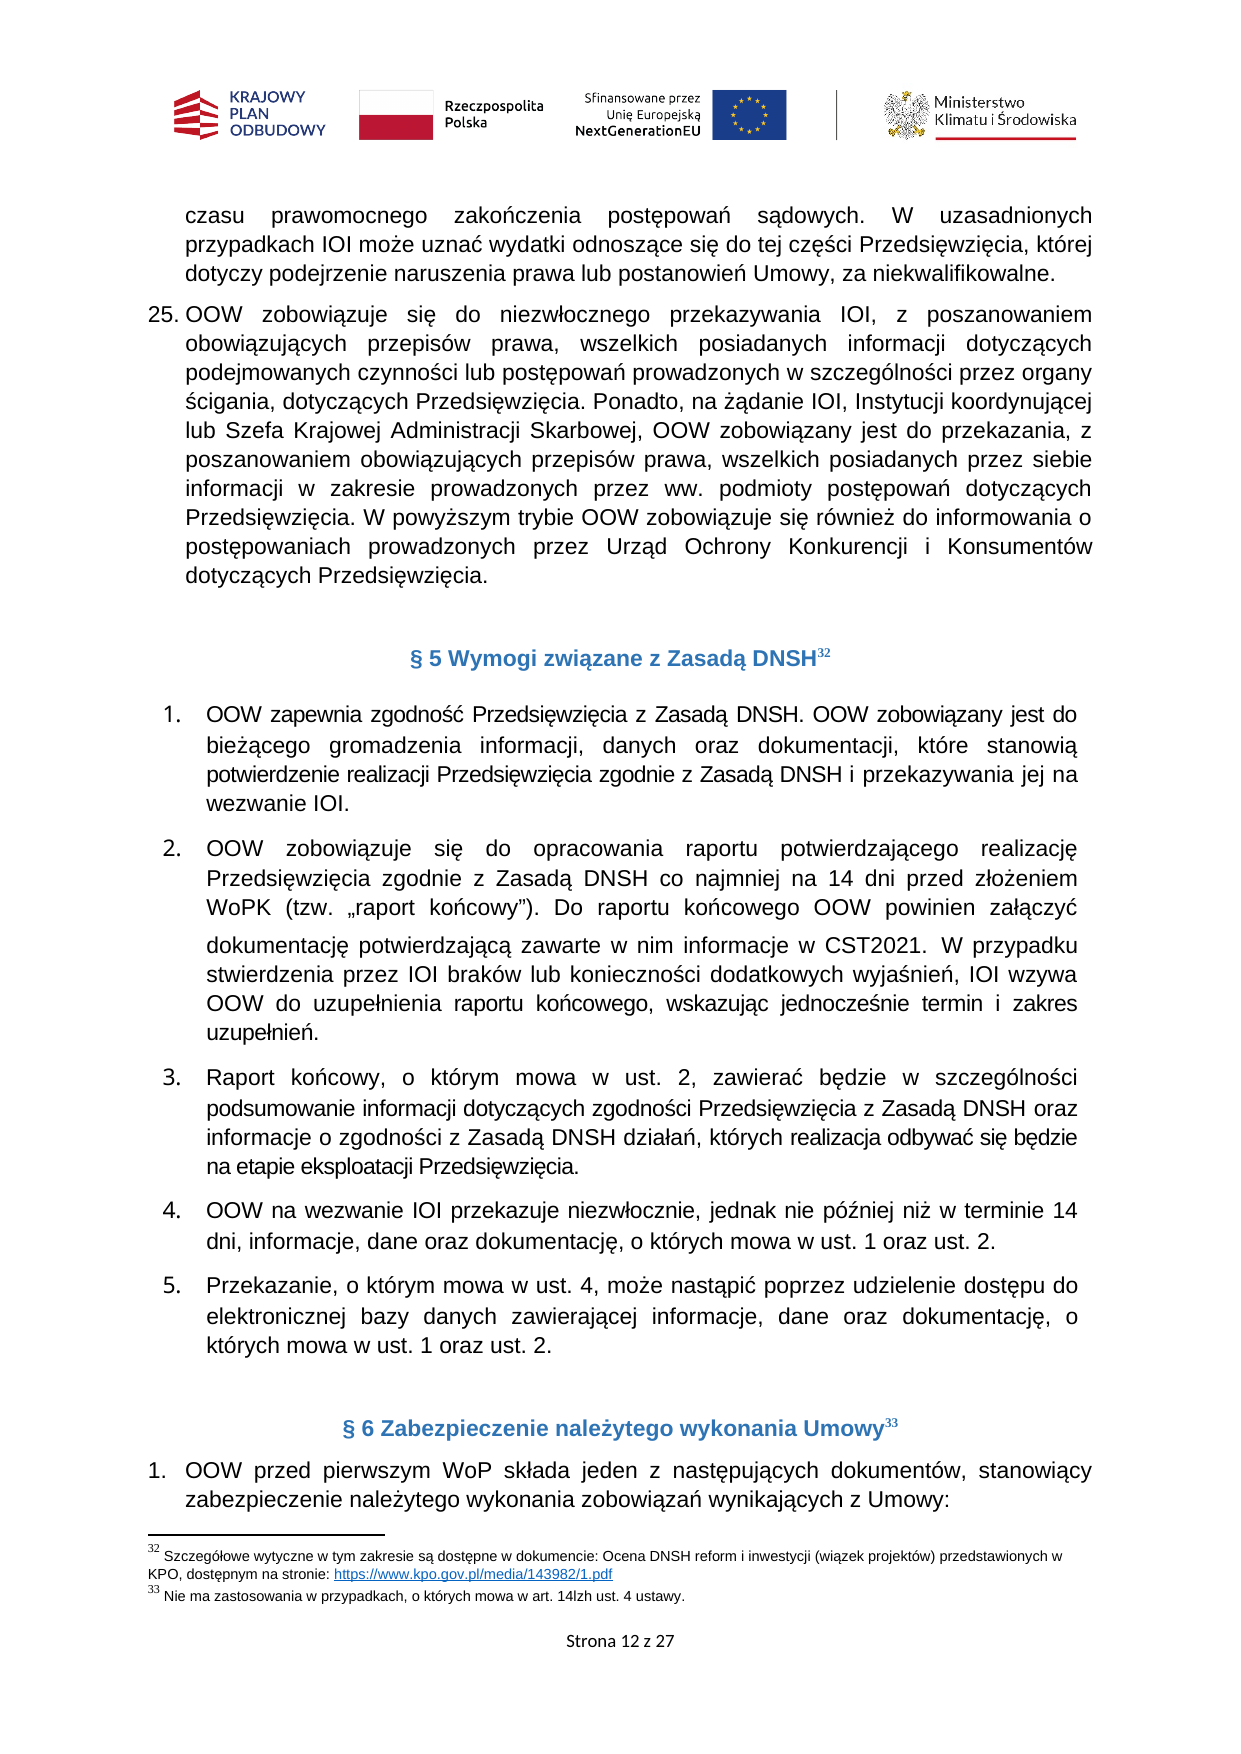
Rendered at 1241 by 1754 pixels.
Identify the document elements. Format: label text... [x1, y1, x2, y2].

list Raport końcowy, o którym mowa w ust. 2, zawierać będzie w szczególności podsumowanie informacji dotyczących zgodności Przedsięwzięcia z Zasadą DNSH oraz informacje o zgodności z Zasadą DNSH działań, których realizacja odbywać się będzie na etapie eksploatacji Przedsięwzięcia. [162, 1061, 1078, 1179]
list OOW na wezwanie IOI przekazuje niezwłocznie, jednak nie później niż w terminie 14 dni, informacje, dane oraz dokumentację, o których mowa w ust. 1 oraz ust. 2. [162, 1194, 1078, 1254]
subtitle § 6 Zabezpieczenie należytego wykonania Umowy [148, 1415, 1093, 1442]
picture [880, 83, 1084, 148]
subtitle § 5 Wymogi związane z Zasadą DNSH [148, 645, 1093, 671]
list OOW przed pierwszym WoP składa jeden z następujących dokumentów, stanowiący zabezpieczenie należytego wykonania zobowiązań wynikających z Umowy: [148, 1457, 1093, 1512]
list OOW zapewnia zgodność Przedsięwzięcia z Zasadą DNSH. OOW zobowiązany jest do bieżącego gromadzenia informacji, danych oraz dokumentacji, które stanowią potwierdzenie realizacji Przedsięwzięcia zgodnie z Zasadą DNSH i przekazywania jej na wezwanie IOI. [162, 698, 1078, 816]
list Przekazanie, o którym mowa w ust. 4, może nastąpić poprzez udzielenie dostępu do elektronicznej bazy danych zawierającej informacje, dane oraz dokumentację, o których mowa w ust. 1 oraz ust. 2. [162, 1269, 1078, 1358]
picture [157, 73, 872, 155]
list OOW zobowiązuje się do niezwłocznego przekazywania IOI, z poszanowaniem obowiązujących przepisów prawa, wszelkich posiadanych informacji dotyczących podejmowanych czynności lub postępowań prowadzonych w szczególności przez organy ścigania, dotyczących Przedsięwzięcia. Ponadto, na żądanie IOI, Instytucji koordynującej lub Szefa Krajowej Administracji Skarbowej, OOW zobowiązany jest do przekazania, z poszanowaniem obowiązujących przepisów prawa, wszelkich posiadanych przez siebie informacji w zakresie prowadzonych przez ww. podmioty postępowań dotyczących Przedsięwzięcia. W powyższym trybie OOW zobowiązuje się również do informowania o postępowaniach prowadzonych przez Urząd Ochrony Konkurencji i Konsumentów dotyczących Przedsięwzięcia. [148, 301, 1093, 588]
list OOW zobowiązuje się do opracowania raportu potwierdzającego realizację Przedsięwzięcia zgodnie z Zasadą DNSH co najmniej na 14 dni przed złożeniem WoPK (tzw. „raport końcowy”). Do raportu końcowego OOW powinien załączyć dokumentację potwierdzającą zawarte w nim informacje w CST2021. W przypadku stwierdzenia przez IOI braków lub konieczności dodatkowych wyjaśnień, IOI wzywa OOW do uzupełnienia raportu końcowego, wskazując jednocześnie termin i zakres uzupełnień. [162, 832, 1078, 1046]
